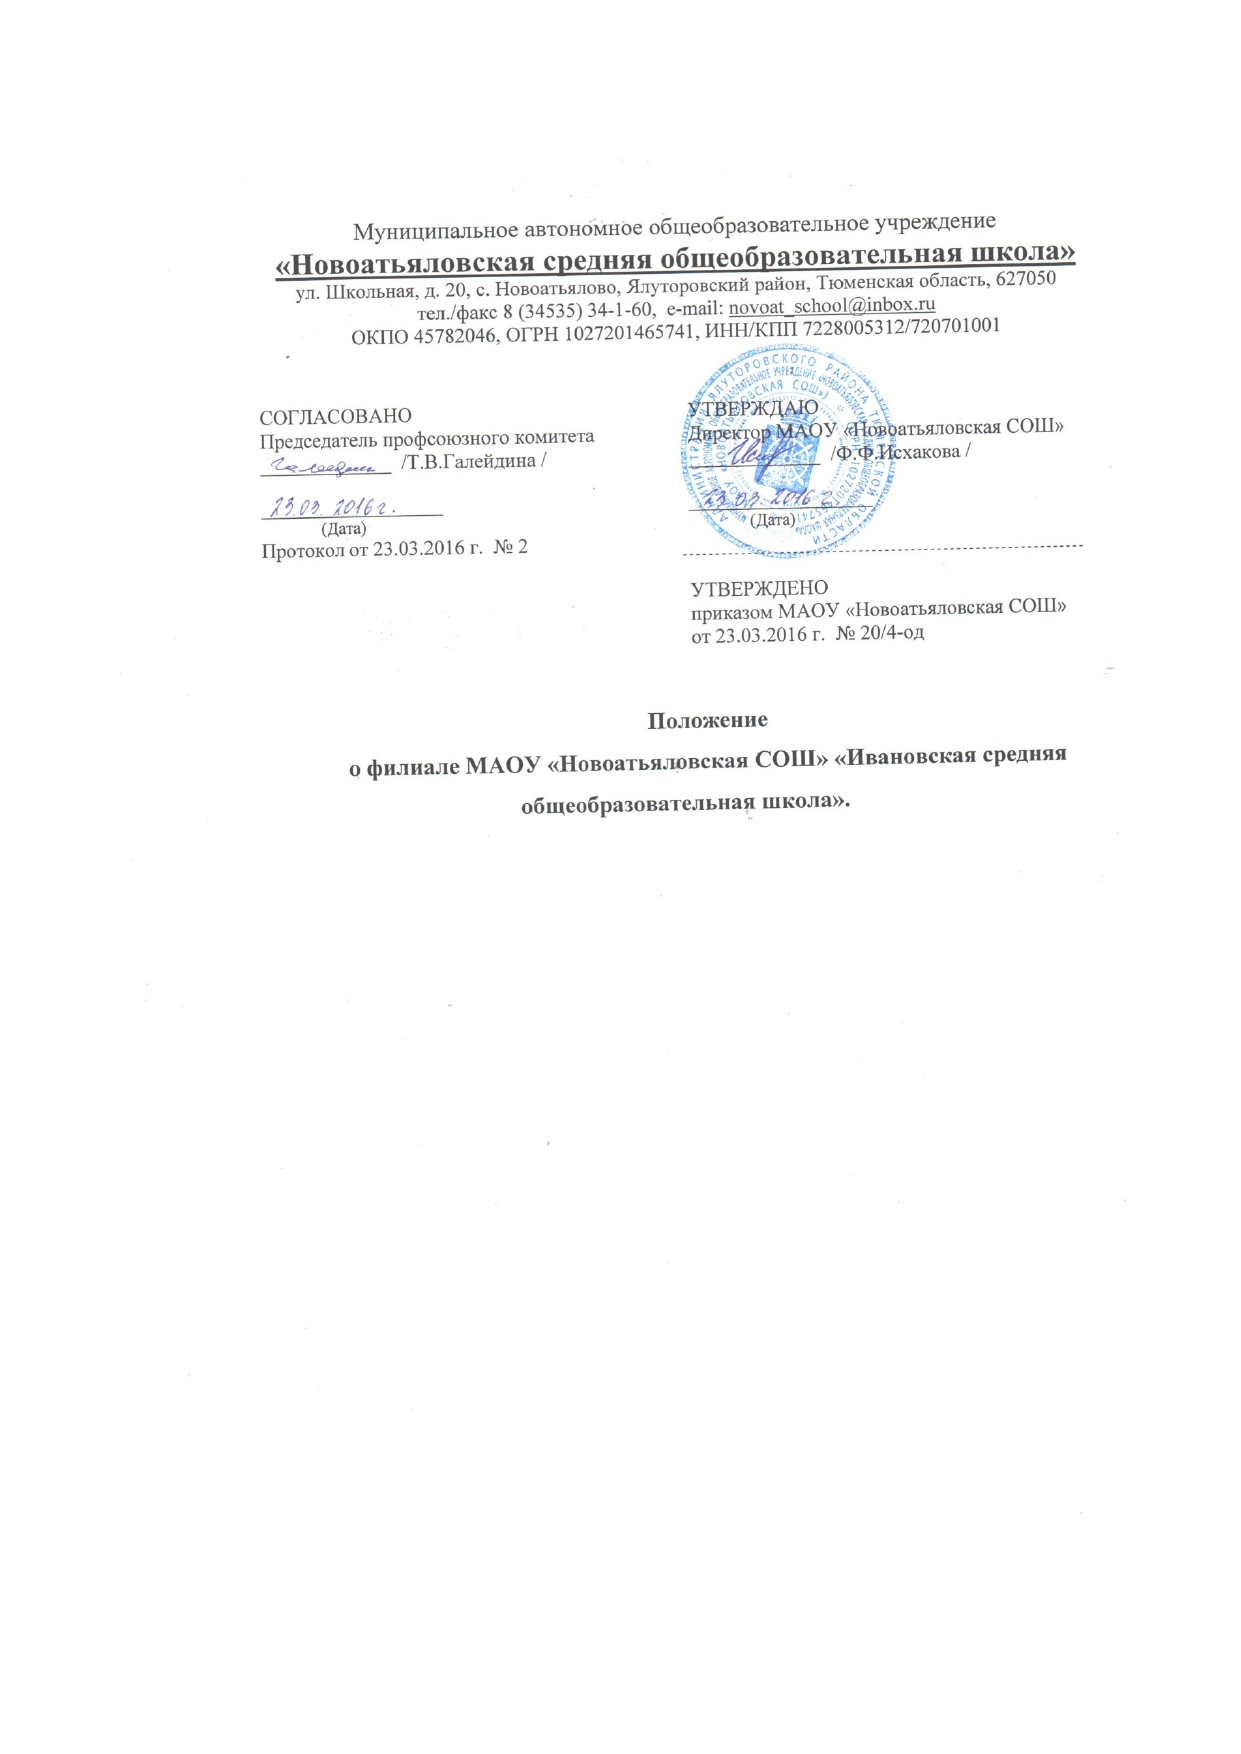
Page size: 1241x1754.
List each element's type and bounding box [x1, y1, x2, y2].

picture [118, 118, 1152, 1538]
